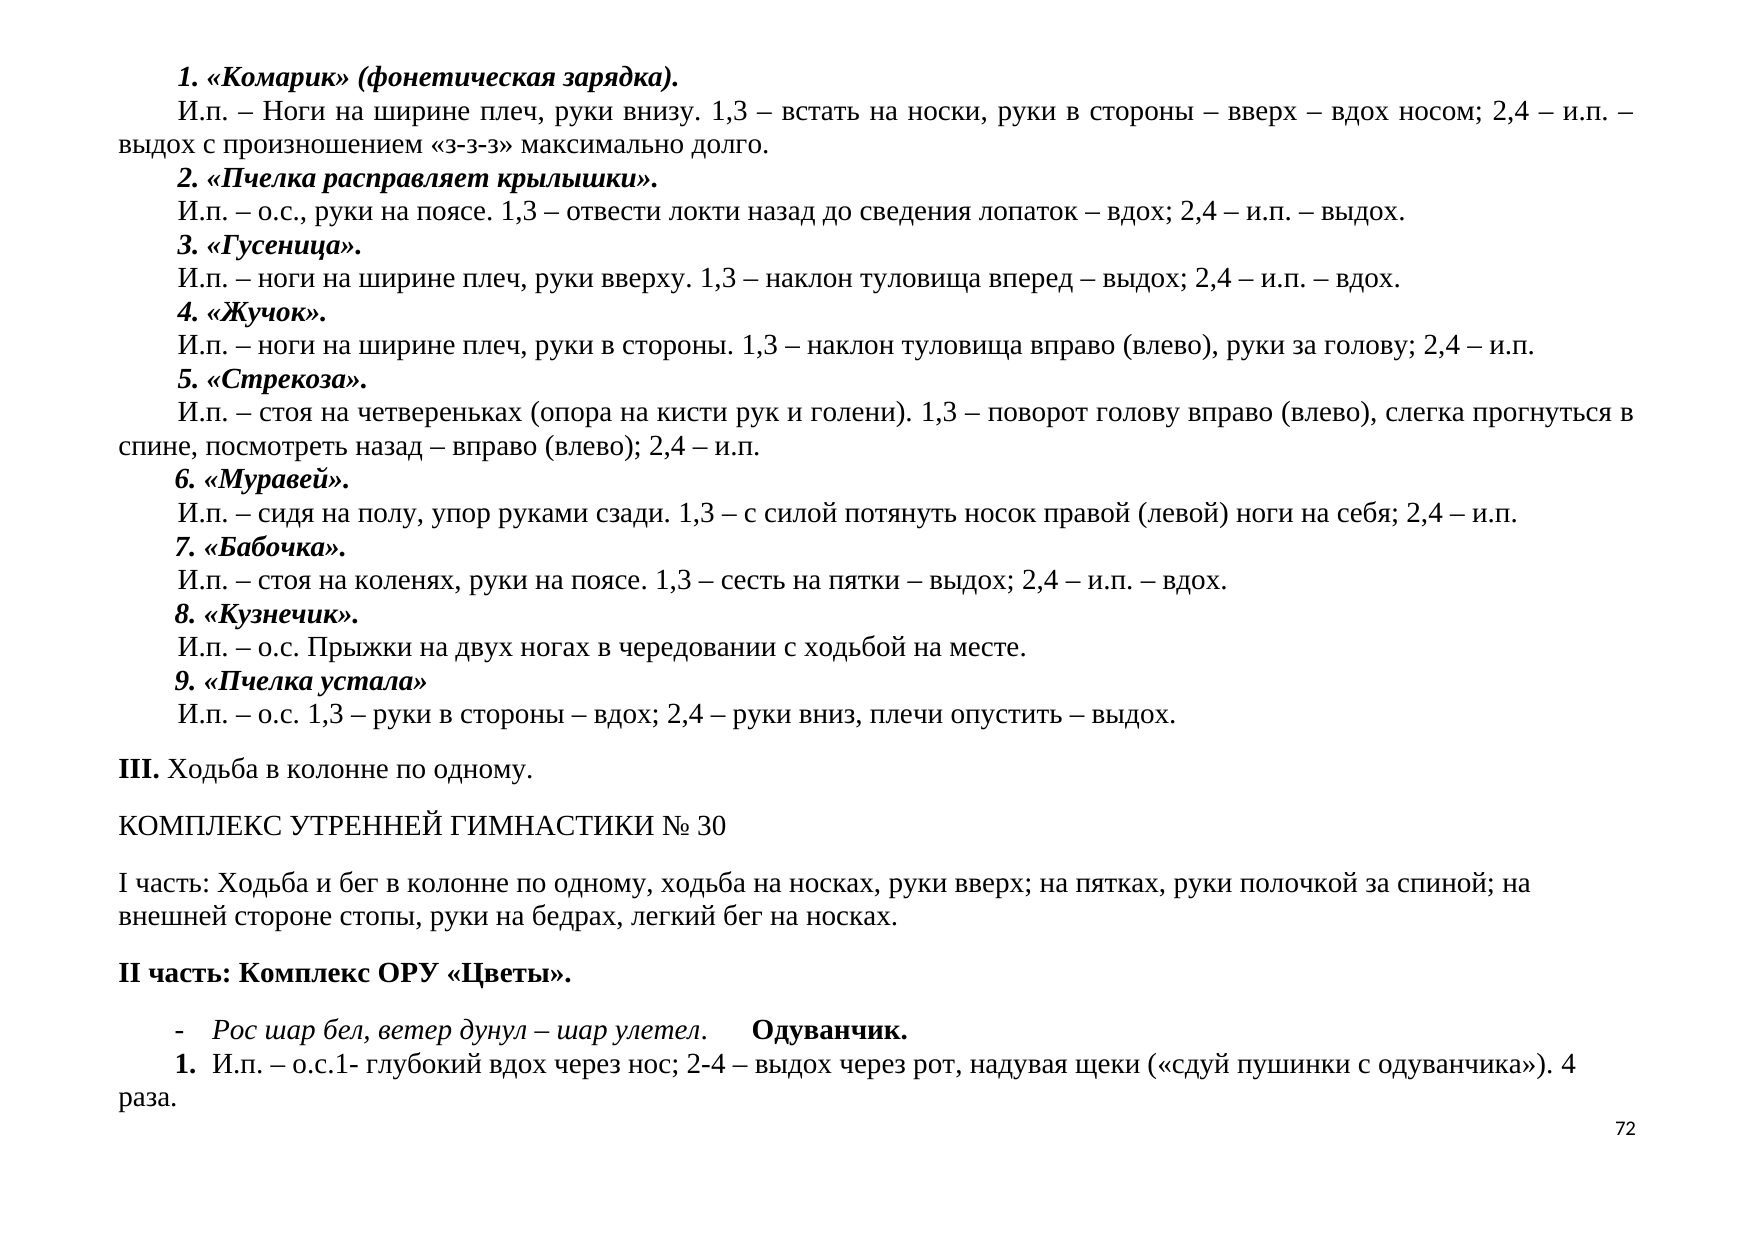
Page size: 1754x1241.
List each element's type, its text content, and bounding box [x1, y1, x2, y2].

text И.п. – ноги на ширине плеч, руки в стороны. 1,3 – наклон туловища вправо (влево), руки за голову; 2,4 – и.п. [118, 327, 1636, 361]
text И.п. – стоя на коленях, руки на поясе. 1,3 – сесть на пятки – выдох; 2,4 – и.п. – вдох. [118, 562, 1636, 596]
text И.п. – сидя на полу, упор руками сзади. 1,3 – с силой потянуть носок правой (левой) ноги на себя; 2,4 – и.п. [118, 495, 1636, 529]
text 8. «Кузнечик». [174, 596, 1636, 629]
text 6. «Муравей». [174, 462, 1636, 495]
text 2. «Пчелка расправляет крылышки». [118, 160, 1636, 193]
text 9. «Пчелка устала» [174, 663, 1636, 696]
text 7. «Бабочка». [174, 529, 1636, 562]
list И.п. – о.с.1- глубокий вдох через нос; 2-4 – выдох через рот, надувая щеки («сдуй пушинки с одуванчика»). 4 раза. [118, 1046, 1636, 1113]
text И.п. – стоя на четвереньках (опора на кисти рук и голени). 1,3 – поворот голову вправо (влево), слегка прогнуться в спине, посмотреть назад – вправо (влево); 2,4 – и.п. [118, 394, 1636, 462]
list Рос шар бел, ветер дунул – шар улетел. Одуванчик. [118, 1012, 1636, 1046]
text КОМПЛЕКС УТРЕННЕЙ ГИМНАСТИКИ № 30 [118, 808, 1636, 841]
text И.п. – о.с. Прыжки на двух ногах в чередовании с ходьбой на месте. [118, 629, 1636, 663]
text И.п. – о.с., руки на поясе. 1,3 – отвести локти назад до сведения лопаток – вдох; 2,4 – и.п. – выдох. [118, 193, 1636, 227]
text II часть: Комплекс ОРУ «Цветы». [118, 955, 1636, 989]
text 3. «Гусеница». [118, 227, 1636, 260]
text И.п. – ноги на ширине плеч, руки вверху. 1,3 – наклон туловища вперед – выдох; 2,4 – и.п. – вдох. [118, 260, 1636, 294]
text 4. «Жучок». [118, 294, 1636, 327]
text 5. «Стрекоза». [118, 361, 1636, 394]
text И.п. – о.с. 1,3 – руки в стороны – вдох; 2,4 – руки вниз, плечи опустить – выдох. [118, 696, 1636, 730]
text 1. «Комарик» (фонетическая зарядка). [118, 59, 1636, 93]
text И.п. – Ноги на ширине плеч, руки внизу. 1,3 – встать на носки, руки в стороны – вверх – вдох носом; 2,4 – и.п. – выдох с произношением «з-з-з» максимально долго. [118, 93, 1636, 160]
text I часть: Ходьба и бег в колонне по одному, ходьба на носках, руки вверх; на пятках, руки полочкой за спиной; на внешней стороне стопы, руки на бедрах, легкий бег на носках. [118, 865, 1636, 932]
text III. Ходьба в колонне по одному. [118, 751, 1636, 784]
